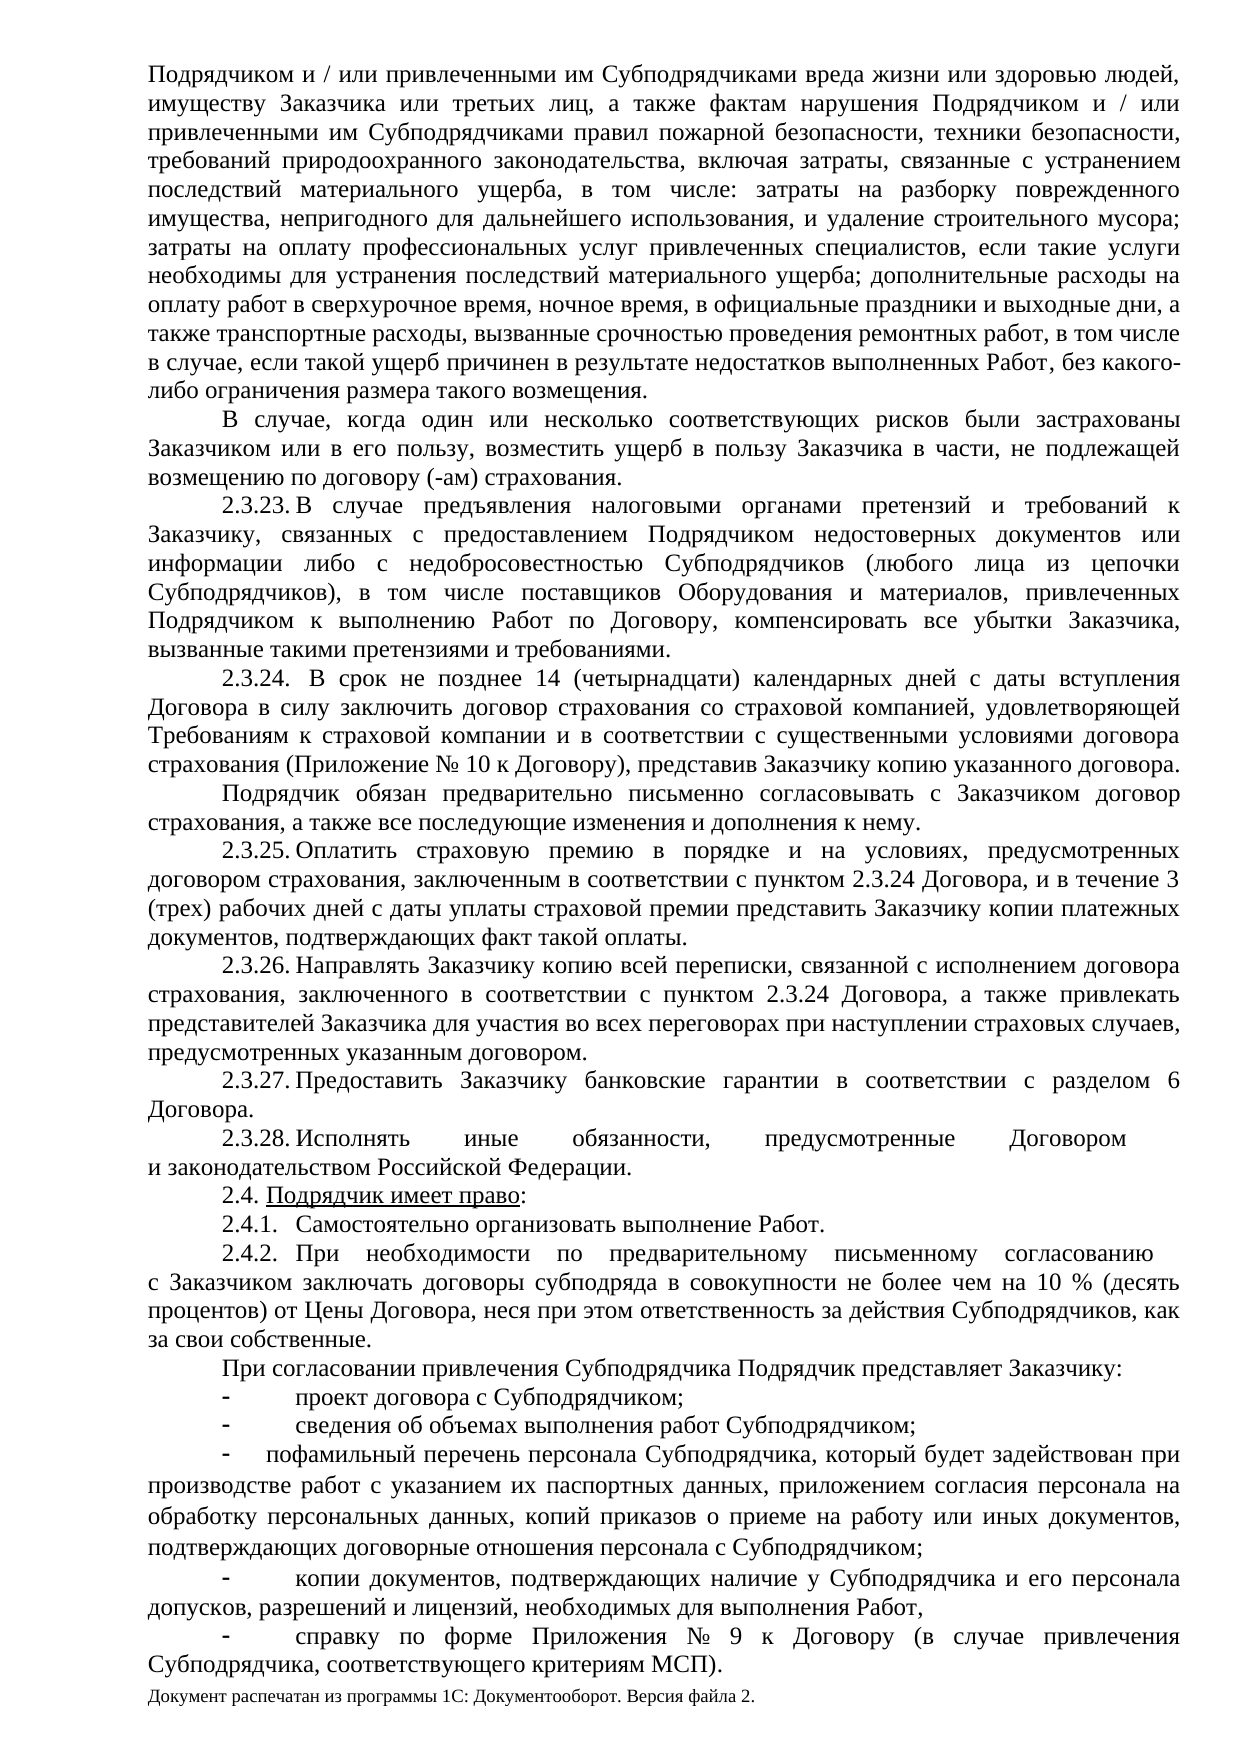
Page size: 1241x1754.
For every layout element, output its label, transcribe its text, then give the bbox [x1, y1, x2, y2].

list сведения об объемах выполнения работ Субподрядчиком; [148, 1410, 1181, 1439]
list Направлять Заказчику копию всей переписки, связанной с исполнением договора страхования, заключенного в соответствии с пунктом 2.3.24 Договора, а также привлекать представителей Заказчика для участия во всех переговорах при наступлении страховых случаев, предусмотренных указанным договором. [148, 950, 1181, 1065]
list В случае, когда один или несколько соответствующих рисков были застрахованы Заказчиком или в его пользу, возместить ущерб в пользу Заказчика в части, не подлежащей возмещению по договору (-ам) страхования. [148, 404, 1181, 490]
list Предоставить Заказчику банковские гарантии в соответствии с разделом 6 Договора. [148, 1065, 1181, 1123]
list копии документов, подтверждающих наличие у Субподрядчика и его персонала допусков, разрешений и лицензий, необходимых для выполнения Работ, [148, 1563, 1181, 1621]
list пофамильный перечень персонала Субподрядчика, который будет задействован при производстве работ с указанием их паспортных данных, приложением согласия персонала на обработку персональных данных, копий приказов о приеме на работу или иных документов, подтверждающих договорные отношения персонала с Субподрядчиком; [148, 1439, 1181, 1561]
list В срок не позднее 14 (четырнадцати) календарных дней с даты вступления Договора в силу заключить договор страхования со страховой компанией, удовлетворяющей Требованиям к страховой компании и в соответствии с существенными условиями договора страхования (Приложение № 10 к Договору), представив Заказчику копию указанного договора. [148, 663, 1181, 778]
list Подрядчик имеет право: [148, 1180, 1181, 1209]
list В случае предъявления налоговыми органами претензий и требований к Заказчику, связанных с предоставлением Подрядчиком недостоверных документов или информации либо с недобросовестностью Субподрядчиков (любого лица из цепочки Субподрядчиков), в том числе поставщиков Оборудования и материалов, привлеченных Подрядчиком к выполнению Работ по Договору, компенсировать все убытки Заказчика, вызванные такими претензиями и требованиями. [148, 490, 1181, 663]
list проект договора с Субподрядчиком; [148, 1382, 1181, 1410]
list Подрядчик обязан предварительно письменно согласовывать с Заказчиком договор страхования, а также все последующие изменения и дополнения к нему. [148, 778, 1181, 835]
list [148, 59, 1181, 174]
list Самостоятельно организовать выполнение Работ. [148, 1209, 1181, 1238]
list Оплатить страховую премию в порядке и на условиях, предусмотренных договором страхования, заключенным в соответствии с пунктом 2.3.24 Договора, и в течение 3 (трех) рабочих дней с даты уплаты страховой премии представить Заказчику копии платежных документов, подтверждающих факт такой оплаты. [148, 835, 1181, 950]
list справку по форме Приложения № 9 к Договору (в случае привлечения Субподрядчика, соответствующего критериям МСП). [148, 1621, 1181, 1678]
list При согласовании привлечения Субподрядчика Подрядчик представляет Заказчику: [148, 1353, 1181, 1382]
list При необходимости по предварительному письменному согласованию с Заказчиком заключать договоры субподряда в совокупности не более чем на 10 % (десять процентов) от Цены Договора, неся при этом ответственность за действия Субподрядчиков, как за свои собственные. [148, 1238, 1181, 1353]
list Исполнять иные обязанности, предусмотренные Договором и законодательством Российской Федерации. [148, 1123, 1181, 1180]
